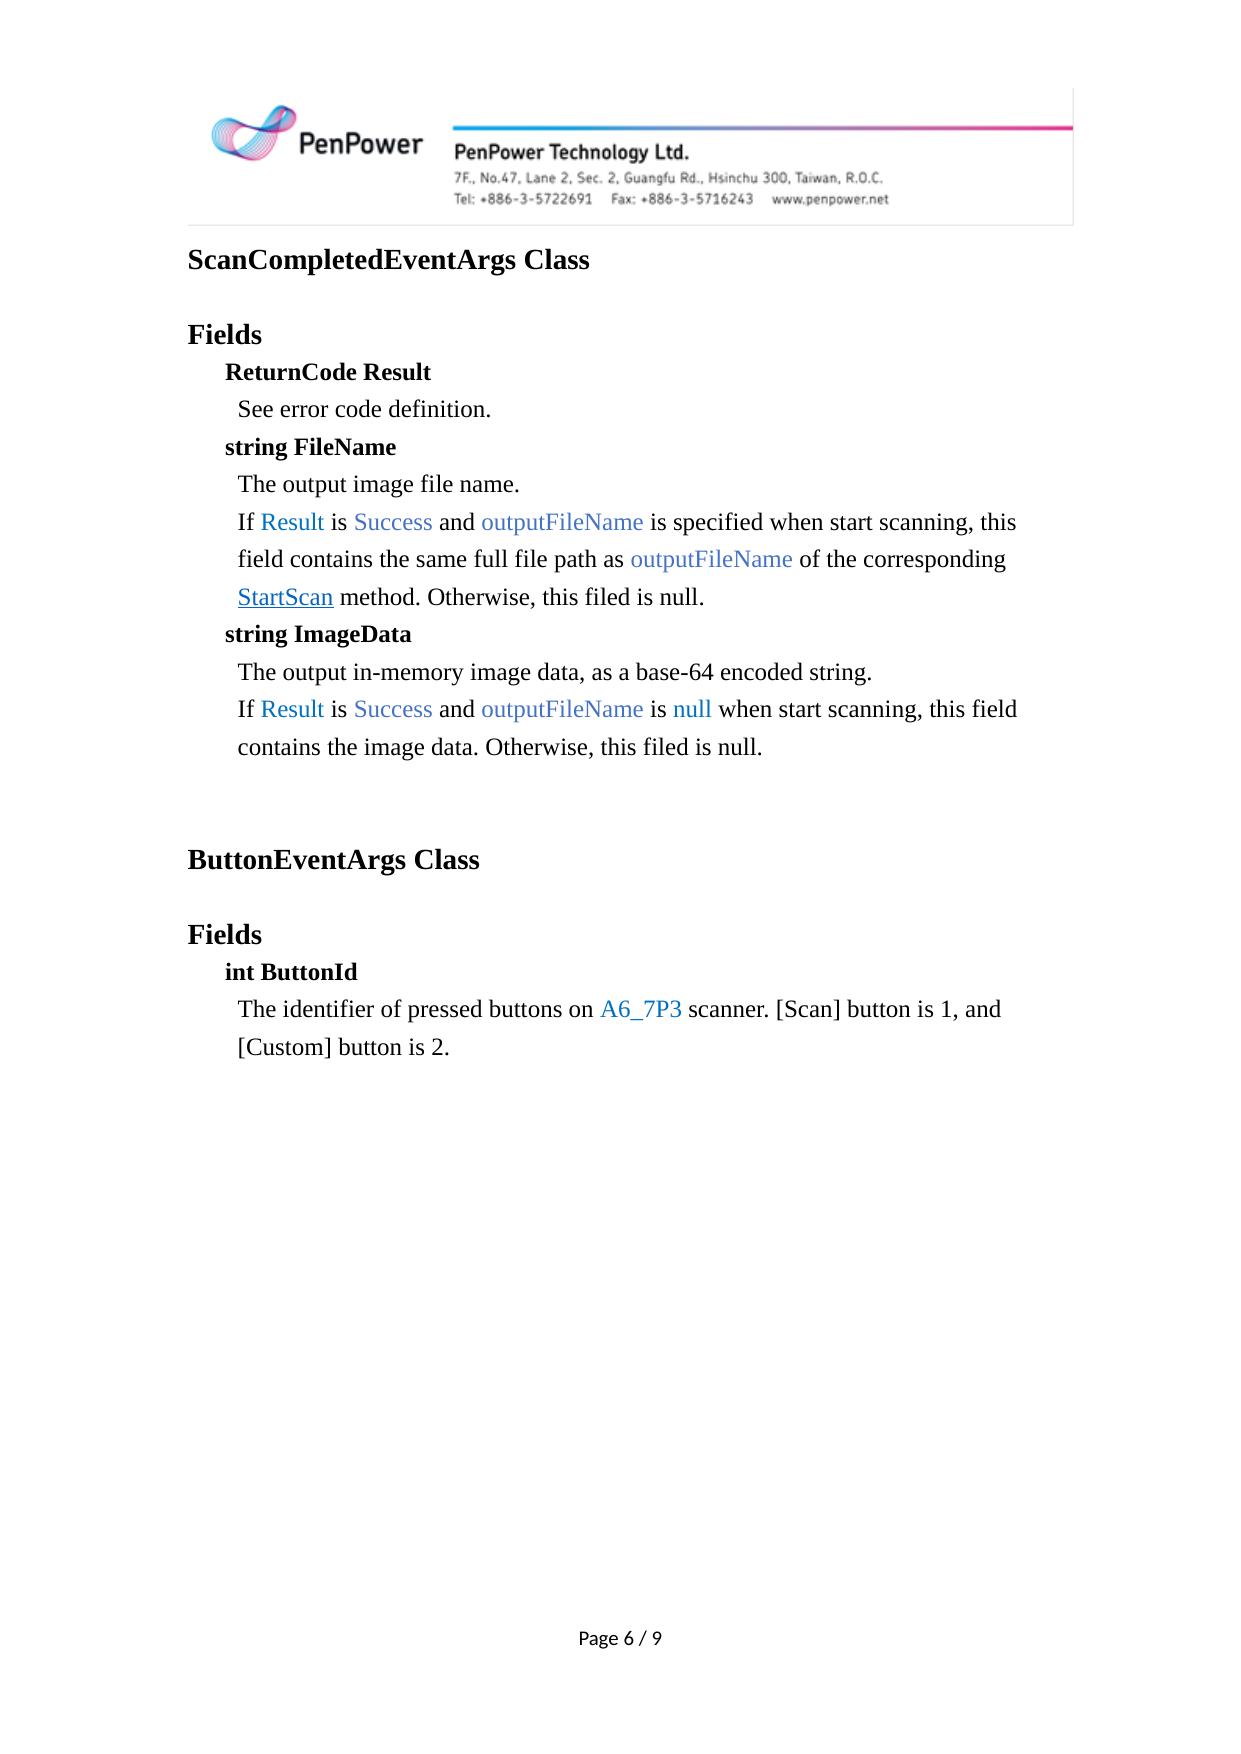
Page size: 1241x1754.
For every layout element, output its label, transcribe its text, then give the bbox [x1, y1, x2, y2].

text The output in-memory image data, as a base-64 encoded string. [225, 652, 1053, 690]
text If Result is Success and outputFileName is null when start scanning, this field contains the image data. Otherwise, this filed is null. [237, 690, 1053, 765]
text Fields [187, 915, 1053, 952]
text ScanCompletedEventArgs Class [187, 240, 1053, 277]
text The output image file name. [237, 465, 1053, 502]
picture [187, 88, 1075, 227]
text ReturnCode Result [225, 352, 1053, 390]
text The identifier of pressed buttons on A6_7P3 scanner. [Scan] button is 1, and [Custom] button is 2. [237, 990, 1053, 1065]
text string FileName [225, 427, 1053, 465]
text int ButtonId [225, 952, 1053, 990]
text string ImageData [225, 615, 1053, 652]
text Fields [187, 315, 1053, 352]
text ButtonEventArgs Class [187, 840, 1053, 877]
text See error code definition. [187, 390, 1053, 427]
text If Result is Success and outputFileName is specified when start scanning, this field contains the same full file path as outputFileName of the corresponding StartScan method. Otherwise, this filed is null. [237, 502, 1053, 615]
